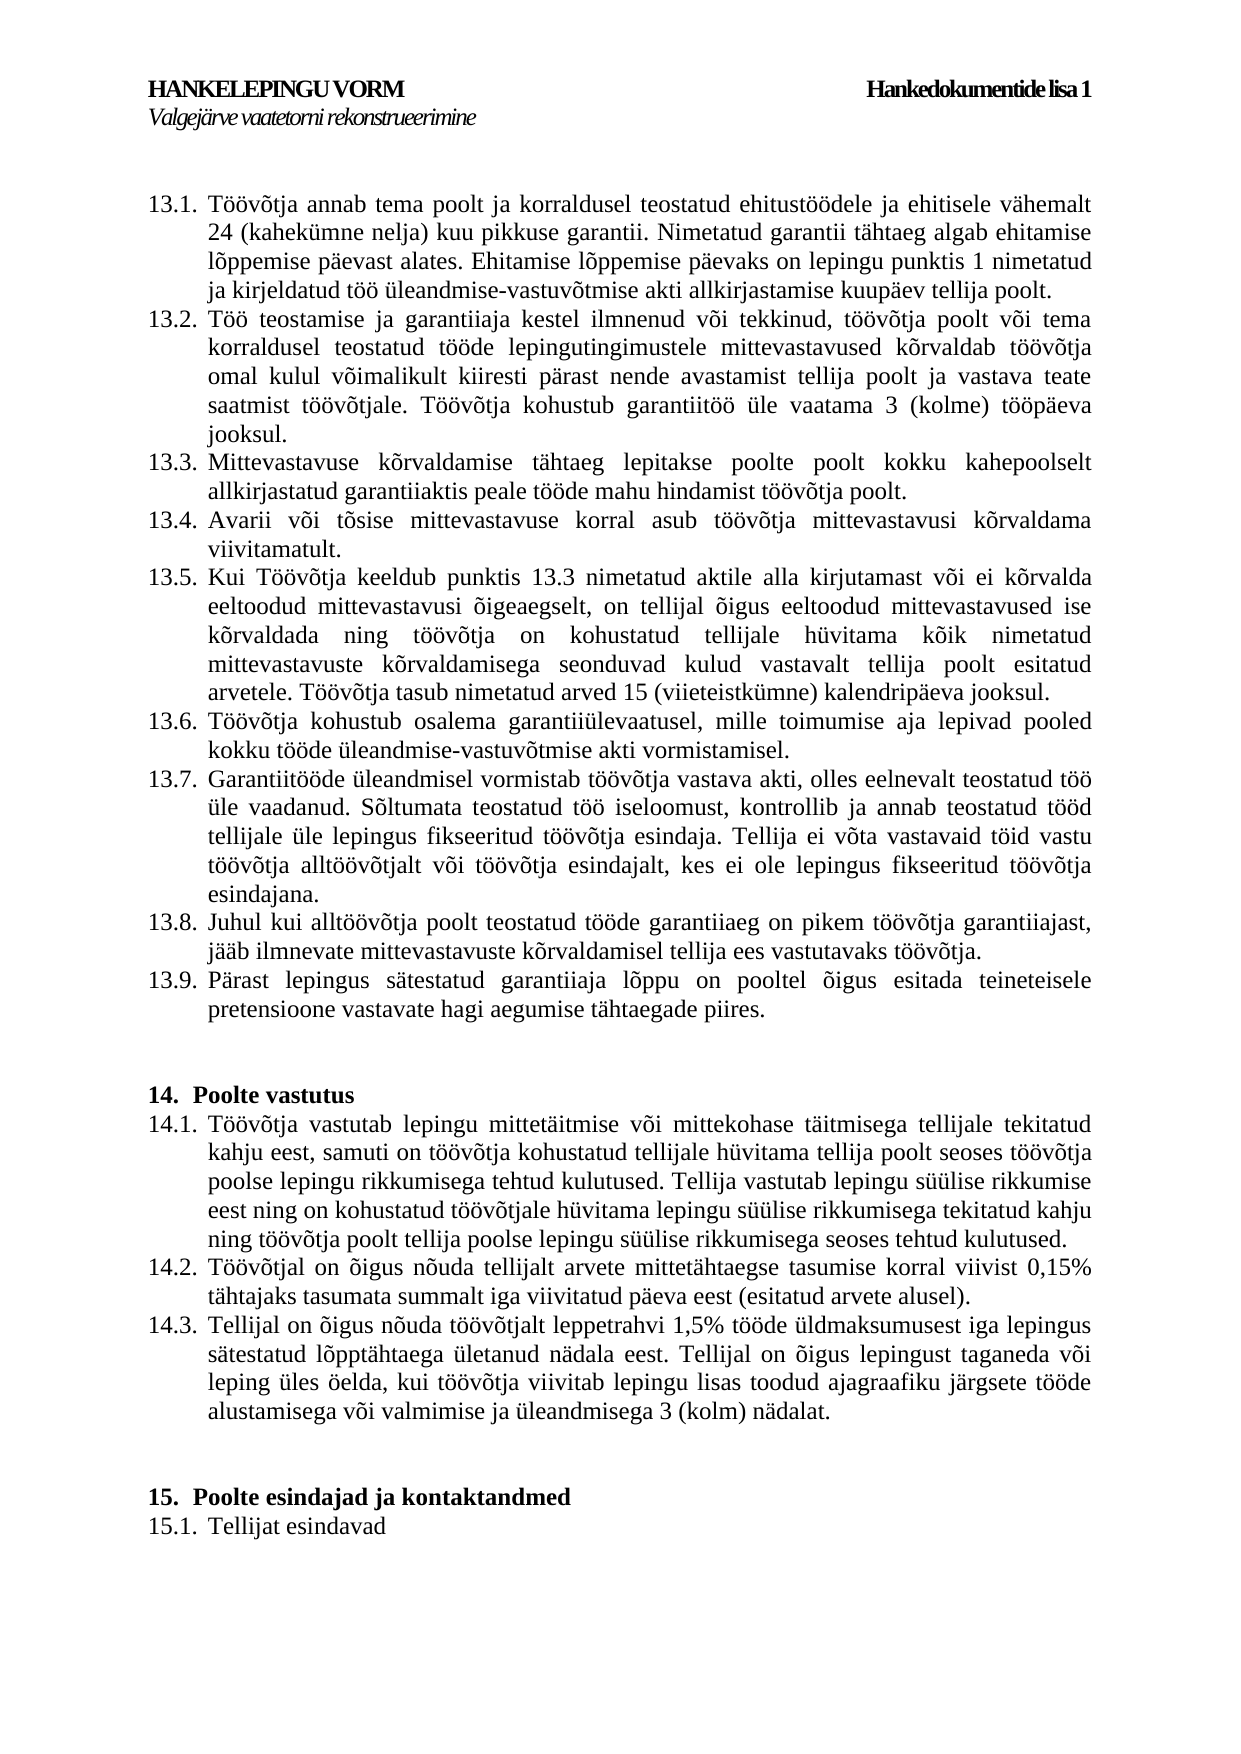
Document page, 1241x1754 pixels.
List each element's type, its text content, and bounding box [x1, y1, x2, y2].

list Kui Töövõtja keeldub punktis 13.3 nimetatud aktile alla kirjutamast või ei kõrvalda eeltoodud mittevastavusi õigeaegselt, on tellijal õigus eeltoodud mittevastavused ise kõrvaldada ning töövõtja on kohustatud tellijale hüvitama kõik nimetatud mittevastavuste kõrvaldamisega seonduvad kulud vastavalt tellija poolt esitatud arvetele. Töövõtja tasub nimetatud arved 15 (viieteistkümne) kalendripäeva jooksul. [148, 562, 1093, 706]
list Töövõtja kohustub osalema garantiiülevaatusel, mille toimumise aja lepivad pooled kokku tööde üleandmise-vastuvõtmise akti vormistamisel. [148, 706, 1093, 764]
list Juhul kui alltöövõtja poolt teostatud tööde garantiiaeg on pikem töövõtja garantiiajast, jääb ilmnevate mittevastavuste kõrvaldamisel tellija ees vastutavaks töövõtja. [148, 907, 1093, 965]
list Poolte esindajad ja kontaktandmed [148, 1482, 1093, 1511]
list Pärast lepingus sätestatud garantiiaja lõppu on pooltel õigus esitada teineteisele pretensioone vastavate hagi aegumise tähtaegade piires. [148, 965, 1093, 1022]
list Tellijal on õigus nõuda töövõtjalt leppetrahvi 1,5% tööde üldmaksumusest iga lepingus sätestatud lõpptähtaega ületanud nädala eest. Tellijal on õigus lepingust taganeda või leping üles öelda, kui töövõtja viivitab lepingu lisas toodud ajagraafiku järgsete tööde alustamisega või valmimise ja üleandmisega 3 (kolm) nädalat. [148, 1310, 1093, 1425]
list Mittevastavuse kõrvaldamise tähtaeg lepitakse poolte poolt kokku kahepoolselt allkirjastatud garantiiaktis peale tööde mahu hindamist töövõtja poolt. [148, 447, 1093, 505]
list Tellijat esindavad [148, 1511, 1093, 1540]
list Töövõtja annab tema poolt ja korraldusel teostatud ehitustöödele ja ehitisele vähemalt 24 (kahekümne nelja) kuu pikkuse garantii. Nimetatud garantii tähtaeg algab ehitamise lõppemise päevast alates. Ehitamise lõppemise päevaks on lepingu punktis 1 nimetatud ja kirjeldatud töö üleandmise-vastuvõtmise akti allkirjastamise kuupäev tellija poolt. [148, 189, 1093, 304]
list Poolte vastutus [148, 1080, 1093, 1109]
list Töövõtjal on õigus nõuda tellijalt arvete mittetähtaegse tasumise korral viivist 0,15% tähtajaks tasumata summalt iga viivitatud päeva eest (esitatud arvete alusel). [148, 1252, 1093, 1310]
list Garantiitööde üleandmisel vormistab töövõtja vastava akti, olles eelnevalt teostatud töö üle vaadanud. Sõltumata teostatud töö iseloomust, kontrollib ja annab teostatud tööd tellijale üle lepingus fikseeritud töövõtja esindaja. Tellija ei võta vastavaid töid vastu töövõtja alltöövõtjalt või töövõtja esindajalt, kes ei ole lepingus fikseeritud töövõtja esindajana. [148, 764, 1093, 907]
list Töövõtja vastutab lepingu mittetäitmise või mittekohase täitmisega tellijale tekitatud kahju eest, samuti on töövõtja kohustatud tellijale hüvitama tellija poolt seoses töövõtja poolse lepingu rikkumisega tehtud kulutused. Tellija vastutab lepingu süülise rikkumise eest ning on kohustatud töövõtjale hüvitama lepingu süülise rikkumisega tekitatud kahju ning töövõtja poolt tellija poolse lepingu süülise rikkumisega seoses tehtud kulutused. [148, 1109, 1093, 1252]
list Töö teostamise ja garantiiaja kestel ilmnenud või tekkinud, töövõtja poolt või tema korraldusel teostatud tööde lepingutingimustele mittevastavused kõrvaldab töövõtja omal kulul võimalikult kiiresti pärast nende avastamist tellija poolt ja vastava teate saatmist töövõtjale. Töövõtja kohustub garantiitöö üle vaatama 3 (kolme) tööpäeva jooksul. [148, 304, 1093, 447]
list Avarii või tõsise mittevastavuse korral asub töövõtja mittevastavusi kõrvaldama viivitamatult. [148, 505, 1093, 562]
